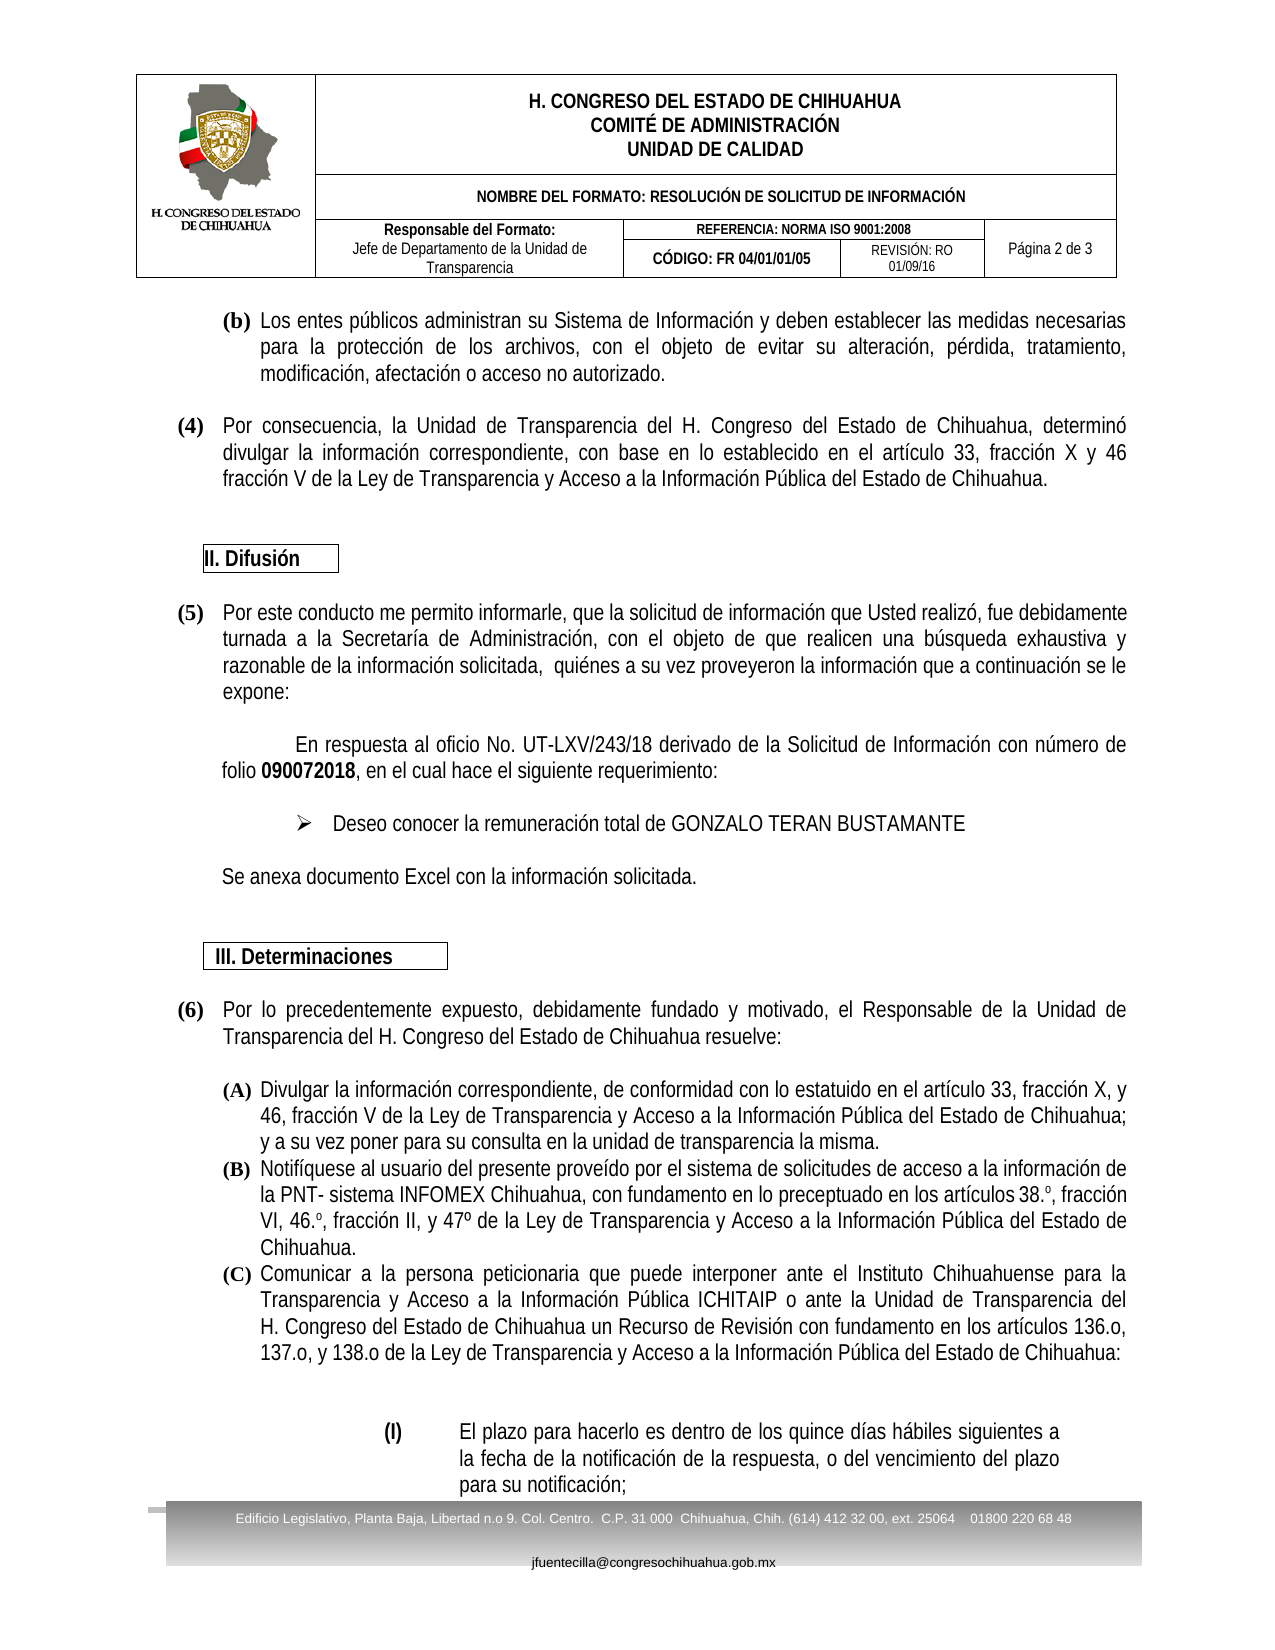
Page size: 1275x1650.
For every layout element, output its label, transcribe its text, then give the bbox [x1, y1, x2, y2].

list Por consecuencia, la Unidad de Transparencia del H. Congreso del Estado de Chihuahua, determinó divulgar la información correspondiente, con base en lo establecido en el artículo 33, fracción X y 46 fracción V de la Ley de Transparencia y Acceso a la Información Pública del Estado de Chihuahua. [204, 412, 1127, 491]
list Deseo conocer la remuneración total de GONZALO TERAN BUSTAMANTE [295, 810, 1127, 836]
picture [142, 75, 310, 242]
table_header II. Difusión [204, 545, 338, 572]
list Por este conducto me permito informarle, que la solicitud de información que Usted realizó, fue debidamente turnada a la Secretaría de Administración, con el objeto de que realicen una búsqueda exhaustiva y razonable de la información solicitada, quiénes a su vez proveyeron la información que a continuación se le expone: [204, 599, 1127, 704]
table_header (I) [373, 1418, 448, 1497]
list Comunicar a la persona peticionaria que puede interponer ante el Instituto Chihuahuense para la Transparencia y Acceso a la Información Pública ICHITAIP o ante la Unidad de Transparencia del H. Congreso del Estado de Chihuahua un Recurso de Revisión con fundamento en los artículos 136.o, 137.o, y 138.o de la Ley de Transparencia y Acceso a la Información Pública del Estado de Chihuahua: [223, 1260, 1127, 1366]
text En respuesta al oficio No. UT-LXV/243/18 derivado de la Solicitud de Información con número de folio 090072018, en el cual hace el siguiente requerimiento: [222, 731, 1127, 783]
list Los entes públicos administran su Sistema de Información y deben establecer las medidas necesarias para la protección de los archivos, con el objeto de evitar su alteración, pérdida, tratamiento, modificación, afectación o acceso no autorizado. [223, 307, 1127, 386]
text Se anexa documento Excel con la información solicitada. [222, 863, 1127, 889]
list Divulgar la información correspondiente, de conformidad con lo estatuido en el artículo 33, fracción X, y 46, fracción V de la Ley de Transparencia y Acceso a la Información Pública del Estado de Chihuahua; y a su vez poner para su consulta en la unidad de transparencia la misma. [223, 1076, 1127, 1155]
list Notifíquese al usuario del presente proveído por el sistema de solicitudes de acceso a la información de la PNT- sistema INFOMEX Chihuahua, con fundamento en lo preceptuado en los artículos 38.o, fracción VI, 46.o, fracción II, y 47º de la Ley de Transparencia y Acceso a la Información Pública del Estado de Chihuahua. [223, 1155, 1127, 1260]
list Por lo precedentemente expuesto, debidamente fundado y motivado, el Responsable de la Unidad de Transparencia del H. Congreso del Estado de Chihuahua resuelve: [204, 996, 1127, 1049]
table_header III. Determinaciones [204, 943, 447, 969]
table_header El plazo para hacerlo es dentro de los quince días hábiles siguientes a la fecha de la notificación de la respuesta, o del vencimiento del plazo para su notificación; [448, 1418, 1072, 1497]
